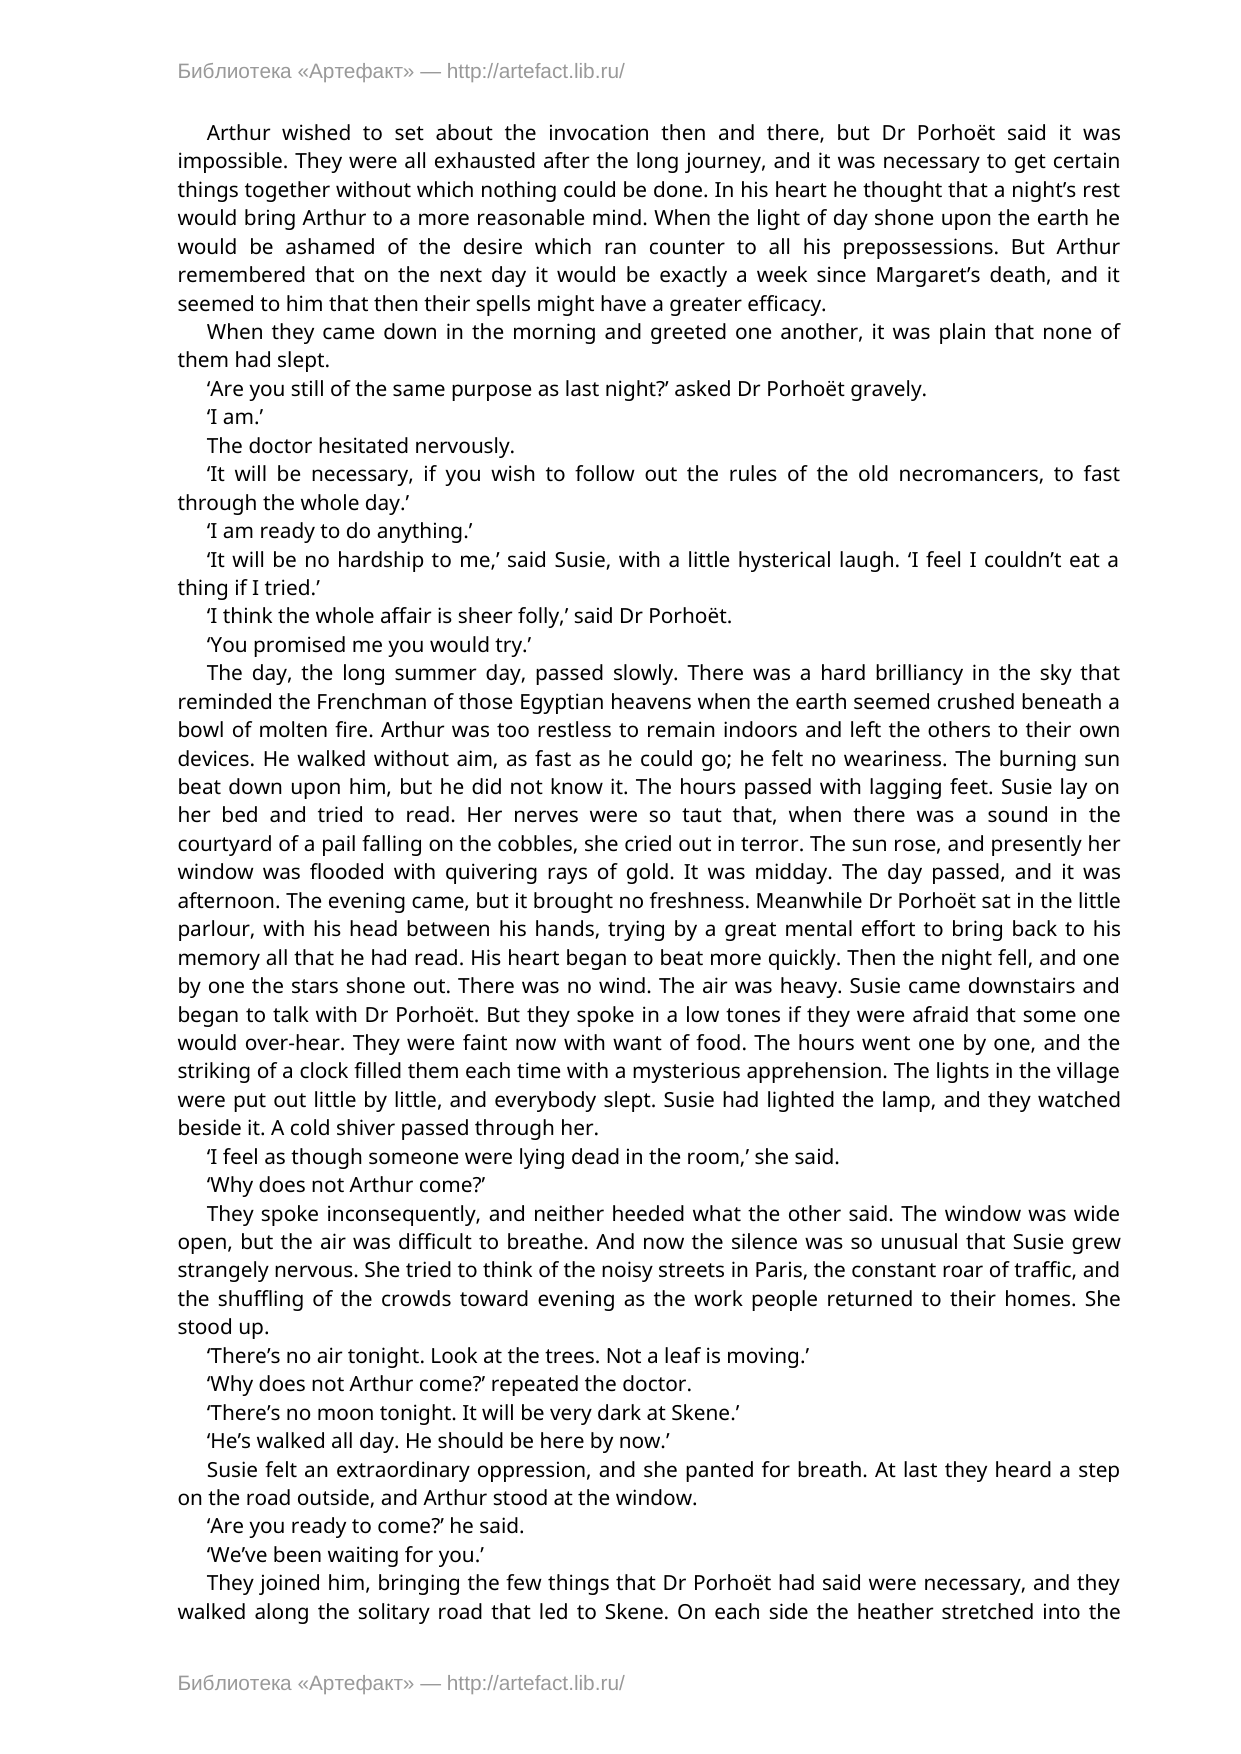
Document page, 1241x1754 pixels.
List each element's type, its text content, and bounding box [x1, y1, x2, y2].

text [177, 1568, 1122, 1625]
text They spoke inconsequently, and neither heeded what the other said. The window was wide open, but the air was difficult to breathe. And now the silence was so unusual that Susie grew strangely nervous. She tried to think of the noisy streets in Paris, the constant roar of traffic, and the shuffling of the crowds toward evening as the work people returned to their homes. She stood up. [177, 1199, 1122, 1341]
text ‘There’s no air tonight. Look at the trees. Not a leaf is moving.’ [177, 1341, 1122, 1369]
text ‘He’s walked all day. He should be here by now.’ [177, 1426, 1122, 1455]
text ‘Are you still of the same purpose as last night?’ asked Dr Porhoët gravely. [177, 374, 1122, 402]
text ‘I think the whole affair is sheer folly,’ said Dr Porhoët. [177, 602, 1122, 630]
text ‘I am.’ [177, 402, 1122, 431]
text ‘I feel as though someone were lying dead in the room,’ she said. [177, 1142, 1122, 1170]
text ‘We’ve been waiting for you.’ [177, 1540, 1122, 1568]
text ‘It will be no hardship to me,’ said Susie, with a little hysterical laugh. ‘I feel I couldn’t eat a thing if I tried.’ [177, 545, 1122, 602]
text ‘Are you ready to come?’ he said. [177, 1512, 1122, 1540]
text ‘You promised me you would try.’ [177, 630, 1122, 658]
text When they came down in the morning and greeted one another, it was plain that none of them had slept. [177, 317, 1122, 374]
text ‘Why does not Arthur come?’ [177, 1170, 1122, 1199]
text The day, the long summer day, passed slowly. There was a hard brilliancy in the sky that reminded the Frenchman of those Egyptian heavens when the earth seemed crushed beneath a bowl of molten fire. Arthur was too restless to remain indoors and left the others to their own devices. He walked without aim, as fast as he could go; he felt no weariness. The burning sun beat down upon him, but he did not know it. The hours passed with lagging feet. Susie lay on her bed and tried to read. Her nerves were so taut that, when there was a sound in the courtyard of a pail falling on the cobbles, she cried out in terror. The sun rose, and presently her window was flooded with quivering rays of gold. It was midday. The day passed, and it was afternoon. The evening came, but it brought no freshness. Meanwhile Dr Porhoët sat in the little parlour, with his head between his hands, trying by a great mental effort to bring back to his memory all that he had read. His heart began to beat more quickly. Then the night fell, and one by one the stars shone out. There was no wind. The air was heavy. Susie came downstairs and began to talk with Dr Porhoët. But they spoke in a low tones if they were afraid that some one would over-hear. They were faint now with want of food. The hours went one by one, and the striking of a clock filled them each time with a mysterious apprehension. The lights in the village were put out little by little, and everybody slept. Susie had lighted the lamp, and they watched beside it. A cold shiver passed through her. [177, 658, 1122, 1142]
text Arthur wished to set about the invocation then and there, but Dr Porhoët said it was impossible. They were all exhausted after the long journey, and it was necessary to get certain things together without which nothing could be done. In his heart he thought that a night’s rest would bring Arthur to a more reasonable mind. When the light of day shone upon the earth he would be ashamed of the desire which ran counter to all his prepossessions. But Arthur remembered that on the next day it would be exactly a week since Margaret’s death, and it seemed to him that then their spells might have a greater efficacy. [177, 118, 1122, 317]
text ‘There’s no moon tonight. It will be very dark at Skene.’ [177, 1398, 1122, 1426]
text Susie felt an extraordinary oppression, and she panted for breath. At last they heard a step on the road outside, and Arthur stood at the window. [177, 1455, 1122, 1512]
text ‘It will be necessary, if you wish to follow out the rules of the old necromancers, to fast through the whole day.’ [177, 459, 1122, 516]
text ‘I am ready to do anything.’ [177, 516, 1122, 545]
text The doctor hesitated nervously. [177, 431, 1122, 459]
text ‘Why does not Arthur come?’ repeated the doctor. [177, 1369, 1122, 1398]
